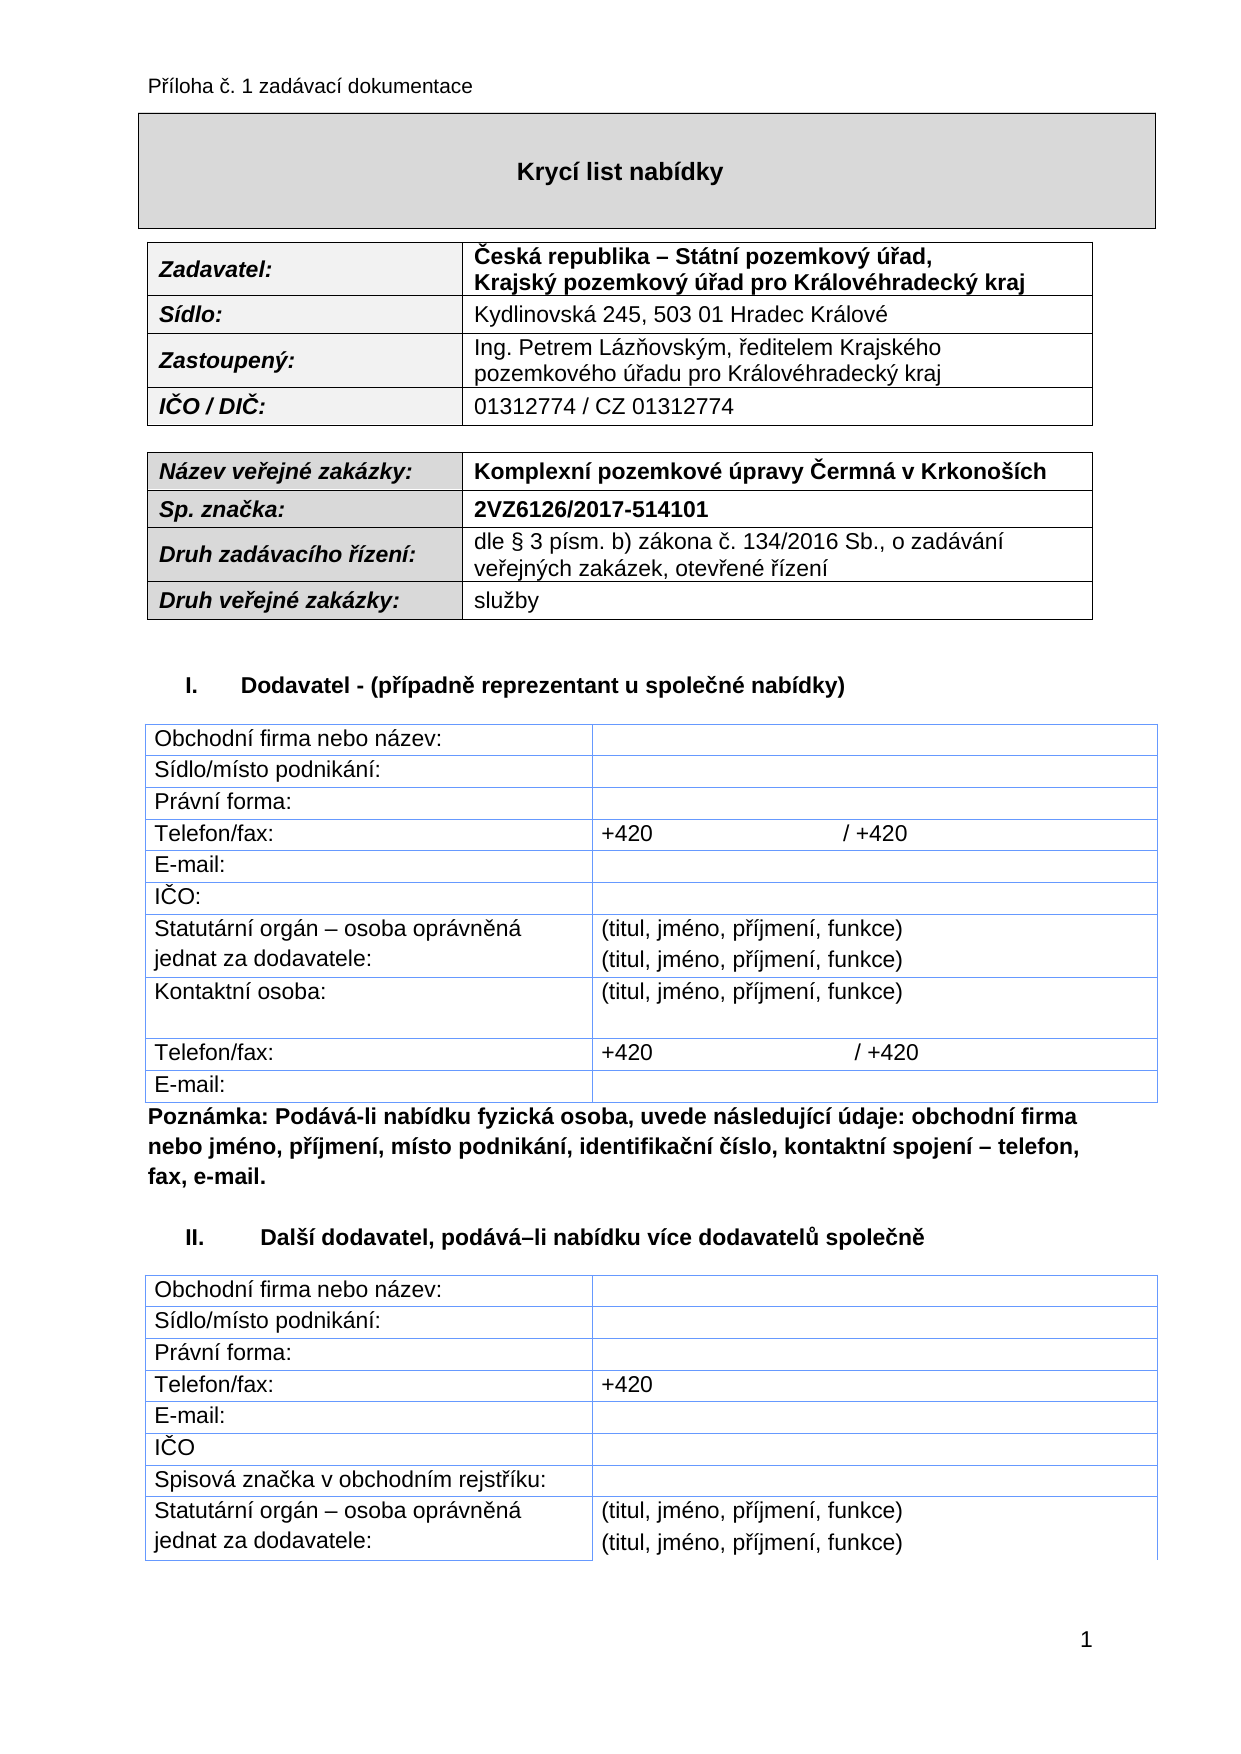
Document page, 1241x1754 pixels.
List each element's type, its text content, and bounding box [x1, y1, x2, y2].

table_cell služby [463, 582, 1092, 619]
table_cell E-mail: [146, 851, 592, 882]
table_cell Telefon/fax: [146, 1371, 592, 1401]
table_cell (titul, jméno, příjmení, funkce) [593, 915, 1157, 945]
table_cell [593, 788, 1157, 818]
table_cell [593, 851, 1157, 882]
list Další dodavatel, podává–li nabídku více dodavatelů společně [185, 1223, 1093, 1250]
table_cell Zastoupený: [148, 334, 462, 387]
table_cell Sp. značka: [148, 491, 462, 527]
table_cell IČO [146, 1434, 592, 1464]
table_cell Kydlinovská 245, 503 01 Hradec Králové [463, 296, 1092, 333]
table_cell Kontaktní osoba: [146, 978, 592, 1038]
table_cell Sídlo/místo podnikání: [146, 1307, 592, 1338]
table_cell [593, 1434, 1157, 1464]
table_cell Statutární orgán – osoba oprávněná jednat za dodavatele: [146, 1497, 592, 1559]
table_cell [593, 883, 1157, 913]
table_cell Druh zadávacího řízení: [148, 528, 462, 581]
table_cell [593, 1466, 1157, 1496]
table_cell IČO: [146, 883, 592, 913]
table_cell Spisová značka v obchodním rejstříku: [146, 1466, 592, 1496]
table_header Zadavatel: [148, 243, 462, 295]
table_cell 01312774 / CZ 01312774 [463, 388, 1092, 424]
table_cell E-mail: [146, 1402, 592, 1433]
table_cell Sídlo: [148, 296, 462, 333]
table_cell Sídlo/místo podnikání: [146, 756, 592, 787]
table_cell Telefon/fax: [146, 820, 592, 850]
table_cell dle § 3 písm. b) zákona č. 134/2016 Sb., o zadávání veřejných zakázek, otevřené řízení [463, 528, 1092, 581]
table_header Česká republika – Státní pozemkový úřad, Krajský pozemkový úřad pro Královéhradecký kraj [463, 243, 1092, 295]
table_cell E-mail: [146, 1071, 592, 1102]
table_cell (titul, jméno, příjmení, funkce) [593, 945, 1157, 977]
table_header Komplexní pozemkové úpravy Čermná v Krkonoších [463, 453, 1092, 489]
table_cell Druh veřejné zakázky: [148, 582, 462, 619]
table_cell (titul, jméno, příjmení, funkce) [593, 1497, 1157, 1528]
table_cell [593, 1528, 1157, 1559]
table_cell [593, 756, 1157, 787]
table_cell +420 / +420 [593, 1039, 1157, 1070]
table_header Název veřejné zakázky: [148, 453, 462, 489]
table_cell [593, 1071, 1157, 1102]
table_cell [593, 1307, 1157, 1338]
table_cell Telefon/fax: [146, 1039, 592, 1070]
table_cell +420 / +420 [593, 820, 1157, 850]
table_cell [593, 1402, 1157, 1433]
table_cell IČO / DIČ: [148, 388, 462, 424]
table_cell Ing. Petrem Lázňovským, ředitelem Krajského pozemkového úřadu pro Královéhradecký kraj [463, 334, 1092, 387]
table_cell [593, 1339, 1157, 1369]
table_cell (titul, jméno, příjmení, funkce) [593, 978, 1157, 1038]
table_cell +420 [593, 1371, 1157, 1401]
table_header [593, 725, 1157, 755]
list Dodavatel - (případně reprezentant u společné nabídky) [185, 672, 1093, 699]
table_header [593, 1276, 1157, 1306]
table_cell Statutární orgán – osoba oprávněná jednat za dodavatele: [146, 915, 592, 977]
table_cell Právní forma: [146, 788, 592, 818]
text Poznámka: Podává-li nabídku fyzická osoba, uvede následující údaje: obchodní firma nebo jméno, příjmení, místo podnikání, identifikační číslo, kontaktní spojení – telefon, fax, e-mail. [148, 1103, 1093, 1189]
table_cell Právní forma: [146, 1339, 592, 1369]
table_cell 2VZ6126/2017-514101 [463, 491, 1092, 527]
table_header Obchodní firma nebo název: [146, 1276, 592, 1306]
table_header Obchodní firma nebo název: [146, 725, 592, 755]
text Krycí list nabídky [139, 154, 1155, 186]
